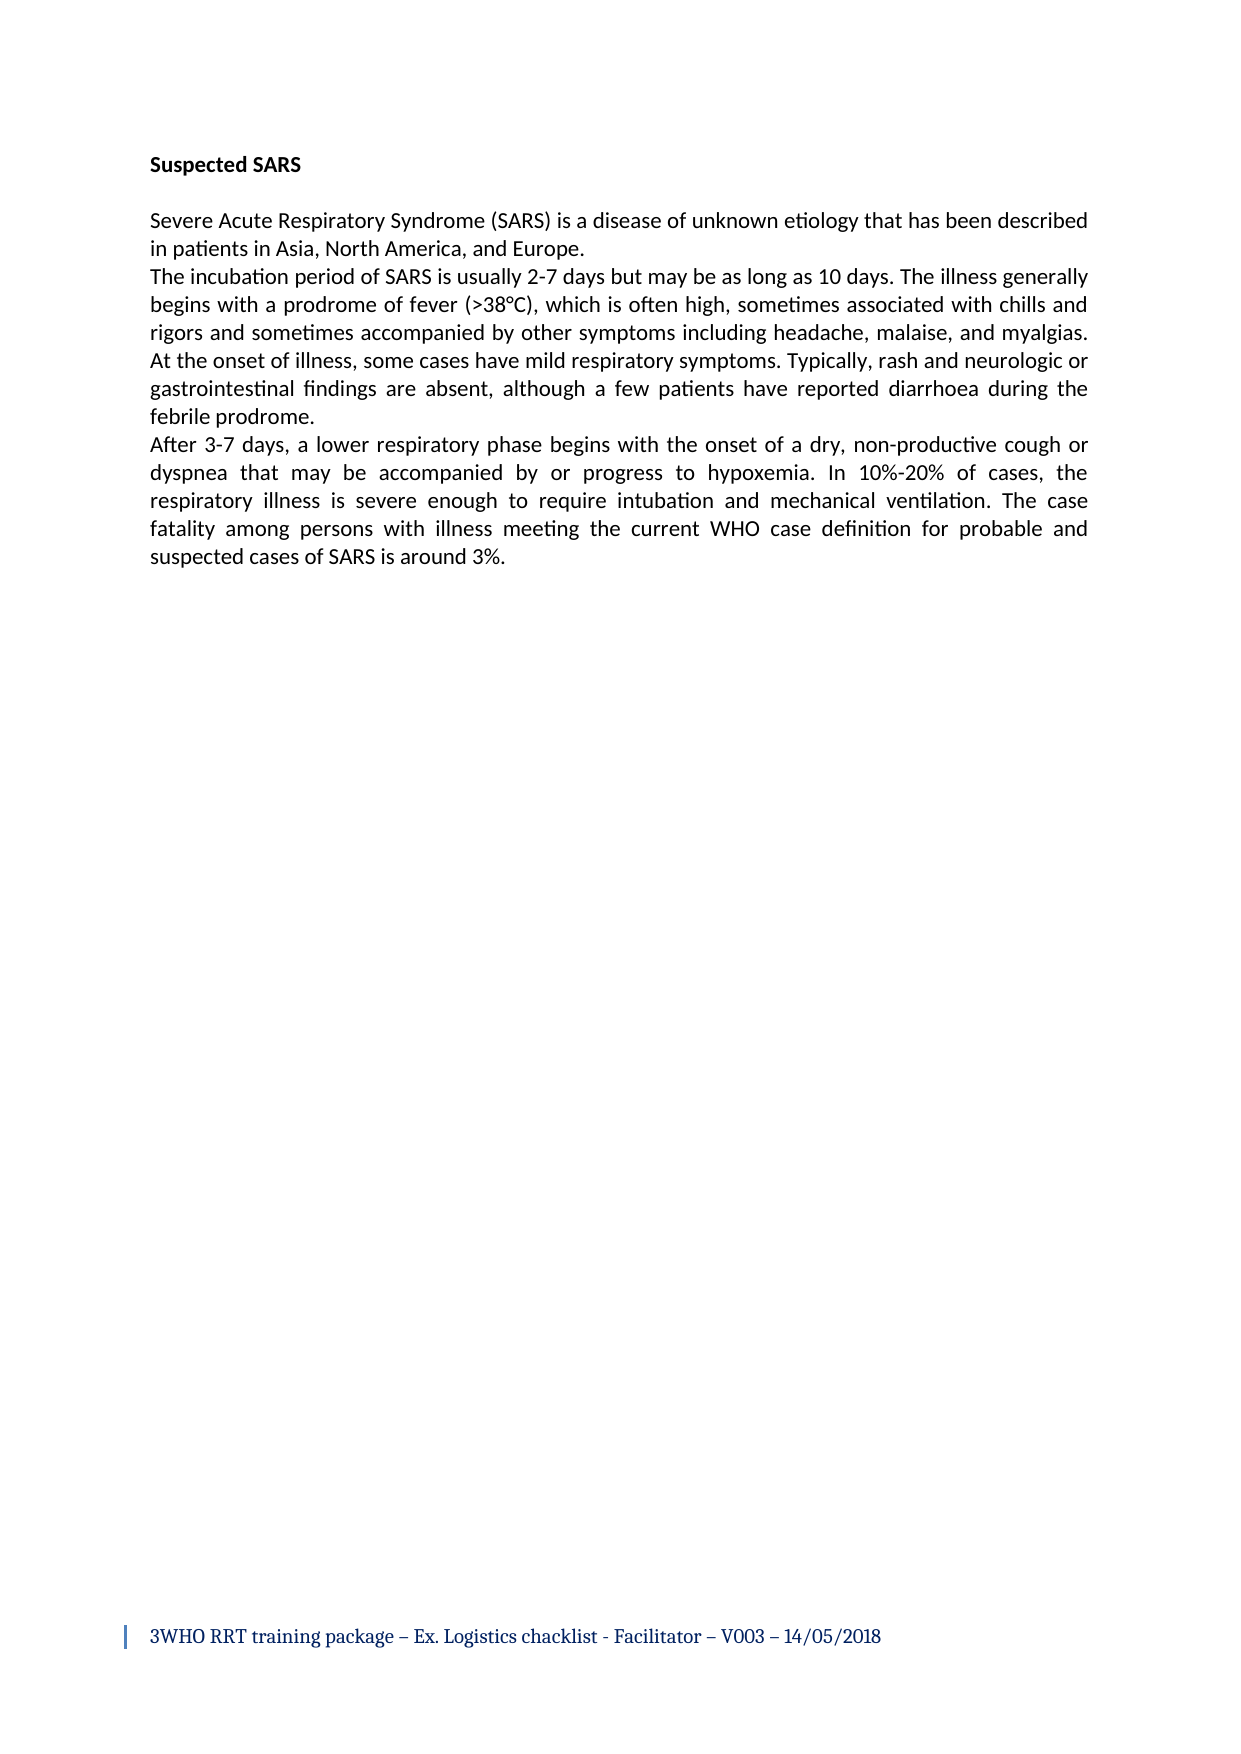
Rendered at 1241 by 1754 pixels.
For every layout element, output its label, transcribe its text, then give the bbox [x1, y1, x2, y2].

text Suspected SARS [150, 150, 1090, 178]
text Severe Acute Respiratory Syndrome (SARS) is a disease of unknown etiology that has been described in patients in Asia, North America, and Europe. [150, 206, 1090, 262]
text The incubation period of SARS is usually 2-7 days but may be as long as 10 days. The illness generally begins with a prodrome of fever (>38°C), which is often high, sometimes associated with chills and rigors and sometimes accompanied by other symptoms including headache, malaise, and myalgias. At the onset of illness, some cases have mild respiratory symptoms. Typically, rash and neurologic or gastrointestinal findings are absent, although a few patients have reported diarrhoea during the febrile prodrome. [150, 262, 1090, 430]
text After 3-7 days, a lower respiratory phase begins with the onset of a dry, non-productive cough or dyspnea that may be accompanied by or progress to hypoxemia. In 10%-20% of cases, the respiratory illness is severe enough to require intubation and mechanical ventilation. The case fatality among persons with illness meeting the current WHO case definition for probable and suspected cases of SARS is around 3%. [150, 430, 1090, 570]
